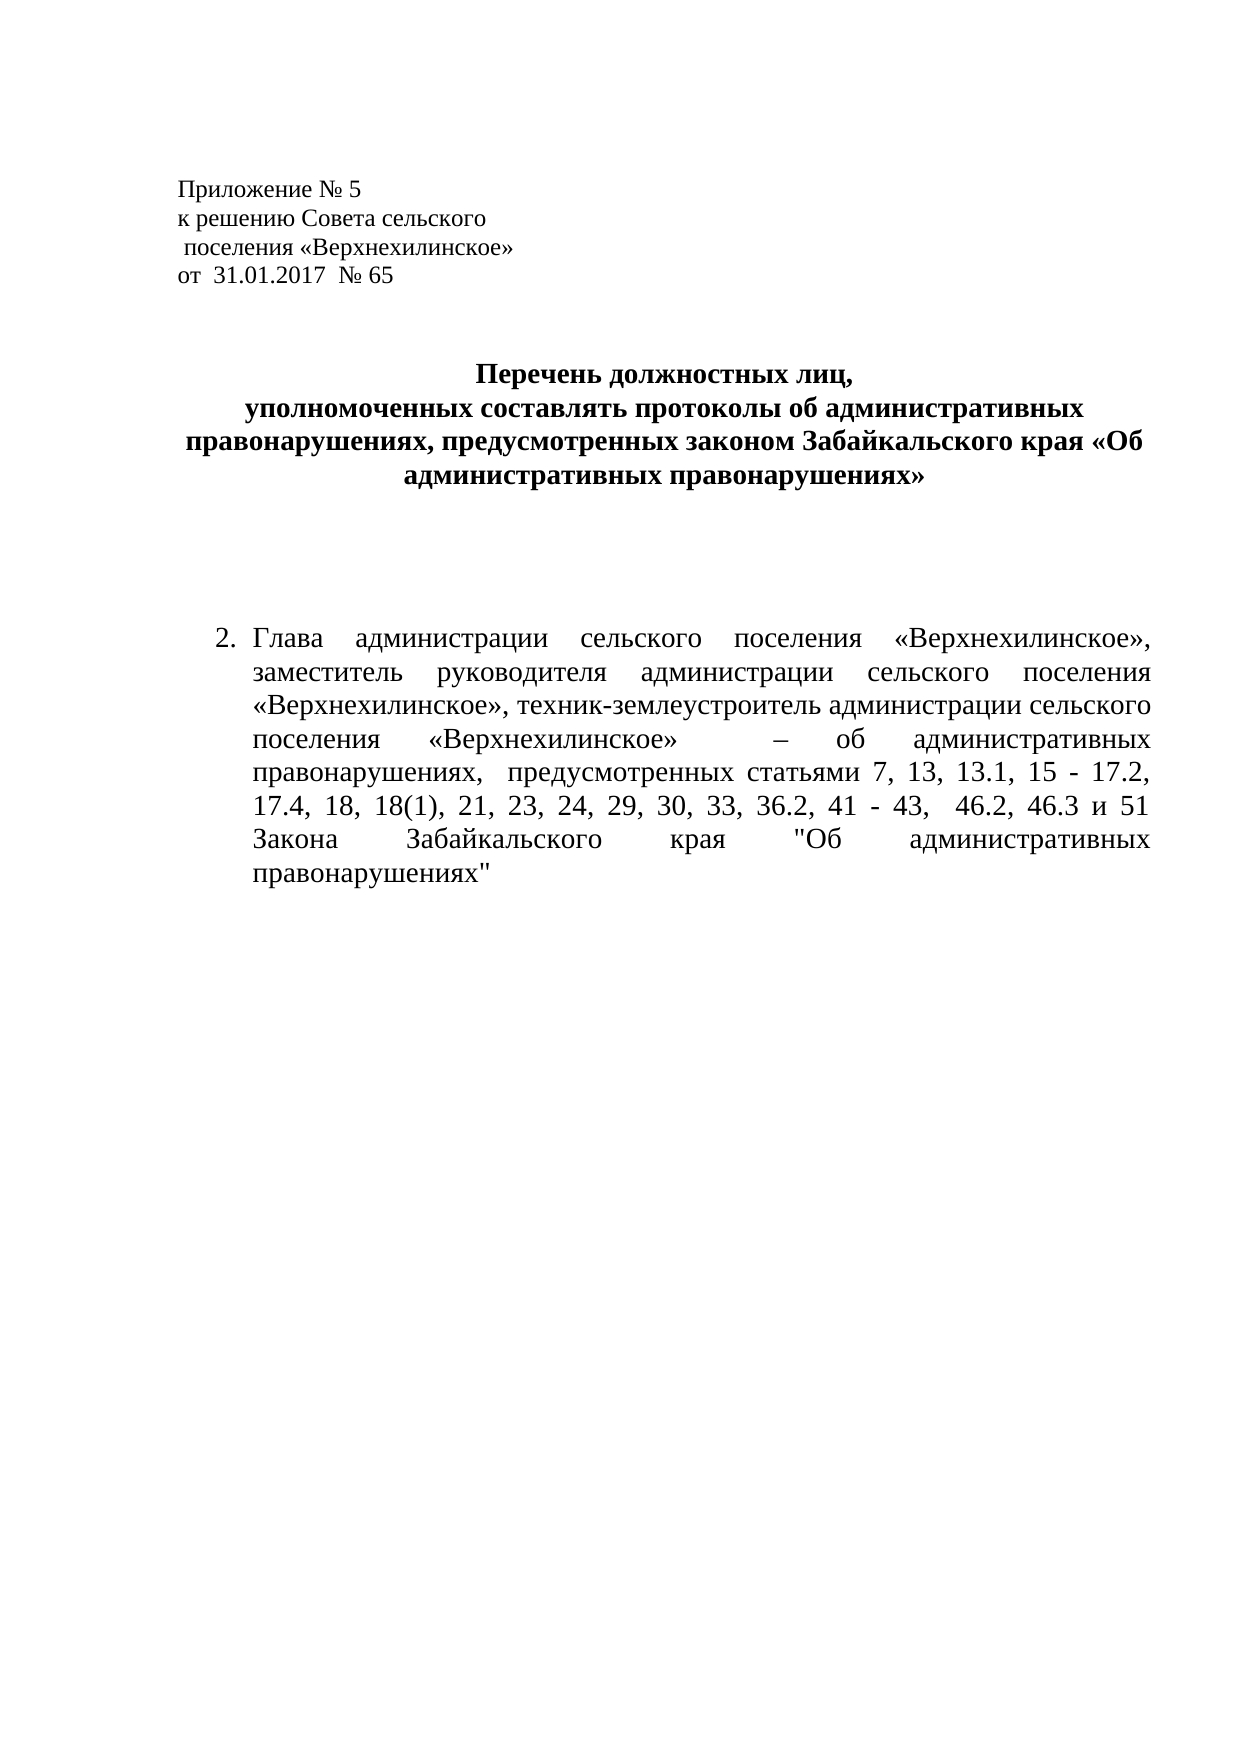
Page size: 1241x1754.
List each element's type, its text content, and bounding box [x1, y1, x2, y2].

text уполномоченных составлять протоколы об административных правонарушениях, предусмотренных законом Забайкальского края «Об административных правонарушениях» [177, 390, 1152, 490]
text поселения «Верхнехилинское» [177, 232, 1152, 260]
list Глава администрации сельского поселения «Верхнехилинское», заместитель руководителя администрации сельского поселения «Верхнехилинское», техник-землеустроитель администрации сельского поселения «Верхнехилинское» – об административных правонарушениях, предусмотренных статьями 7, 13, 13.1, 15 - 17.2, 17.4, 18, 18(1), 21, 23, 24, 29, 30, 33, 36.2, 41 - 43, 46.2, 46.3 и 51 Закона Забайкальского края "Об административных правонарушениях" [215, 620, 1152, 888]
text к решению Совета сельского [177, 203, 1152, 232]
text от 31.01.2017 № 65 [177, 260, 1152, 289]
text Перечень должностных лиц, [177, 356, 1152, 390]
text Приложение № 5 [177, 174, 1152, 203]
